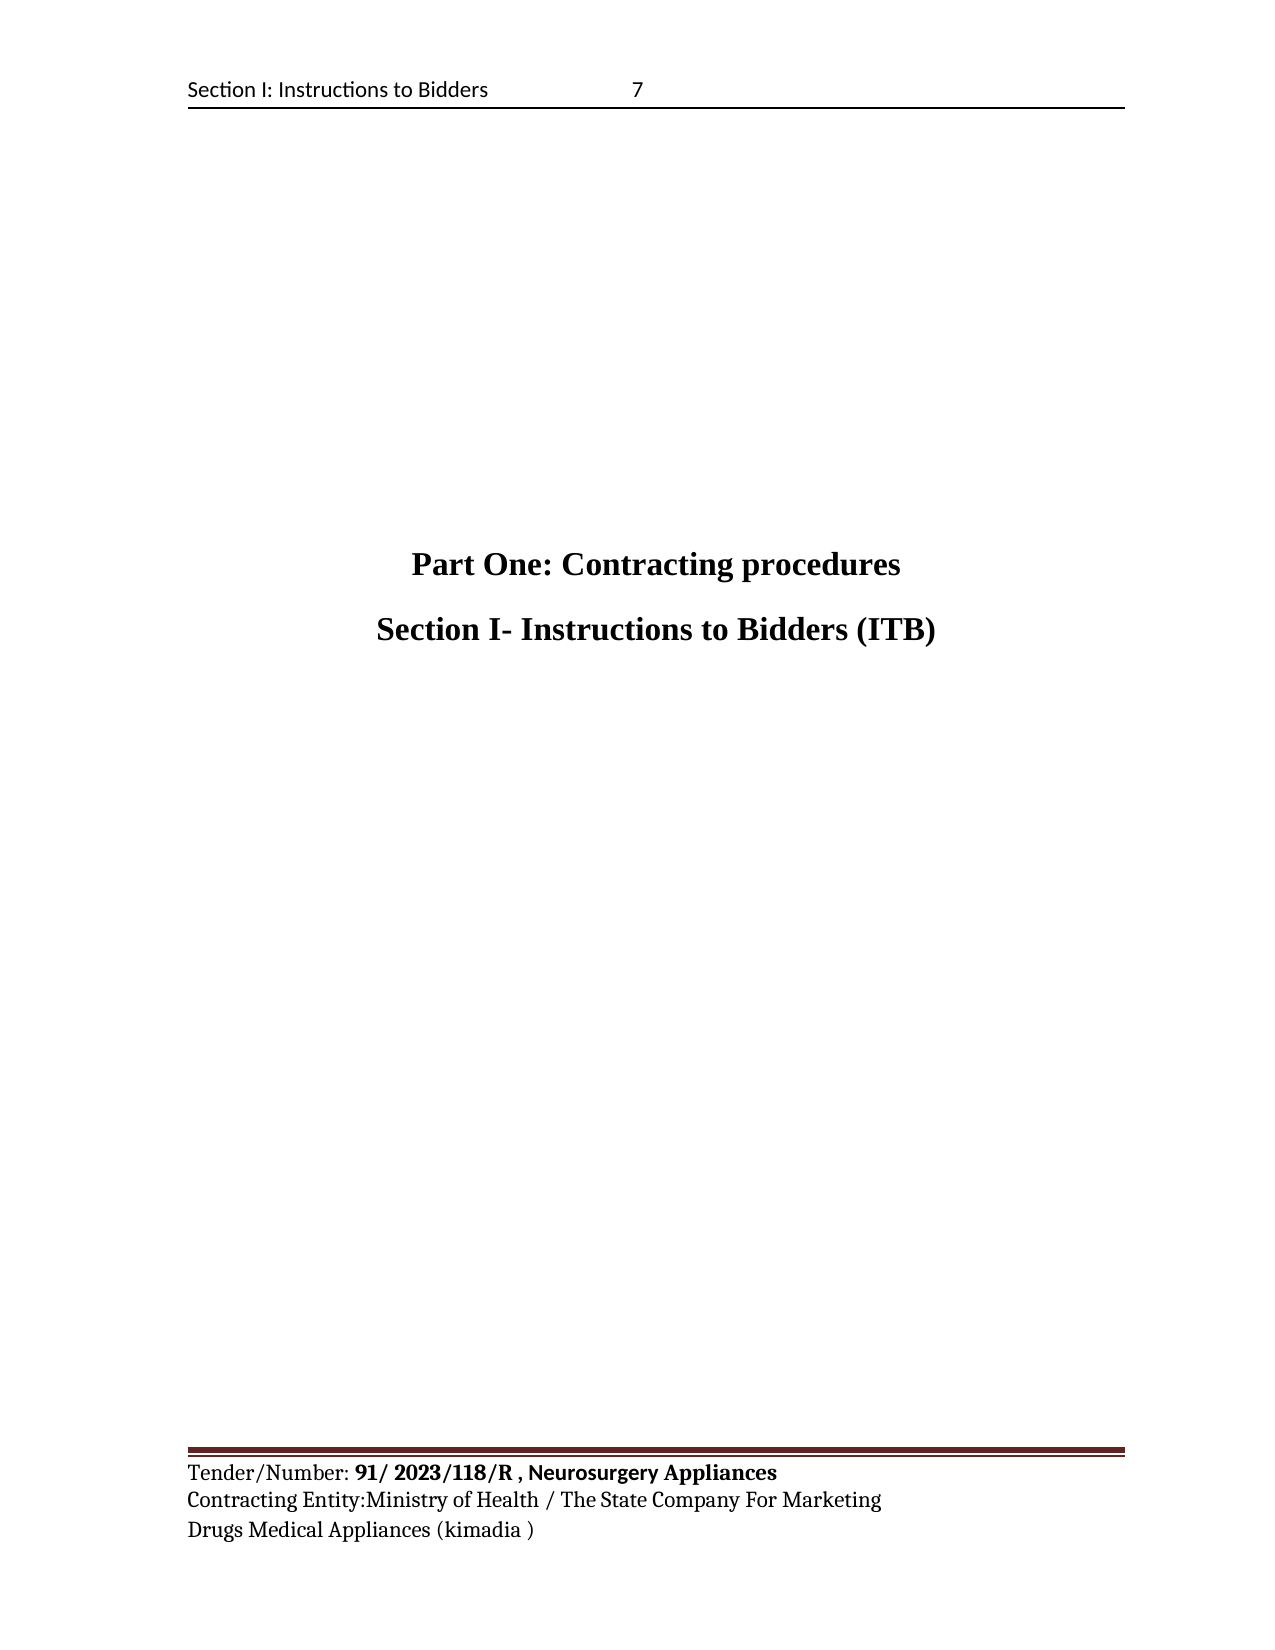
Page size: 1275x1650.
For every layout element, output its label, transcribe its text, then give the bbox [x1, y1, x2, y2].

text Section I- Instructions to Bidders (ITB) [187, 609, 1125, 647]
text Part One: Contracting procedures [187, 544, 1125, 582]
